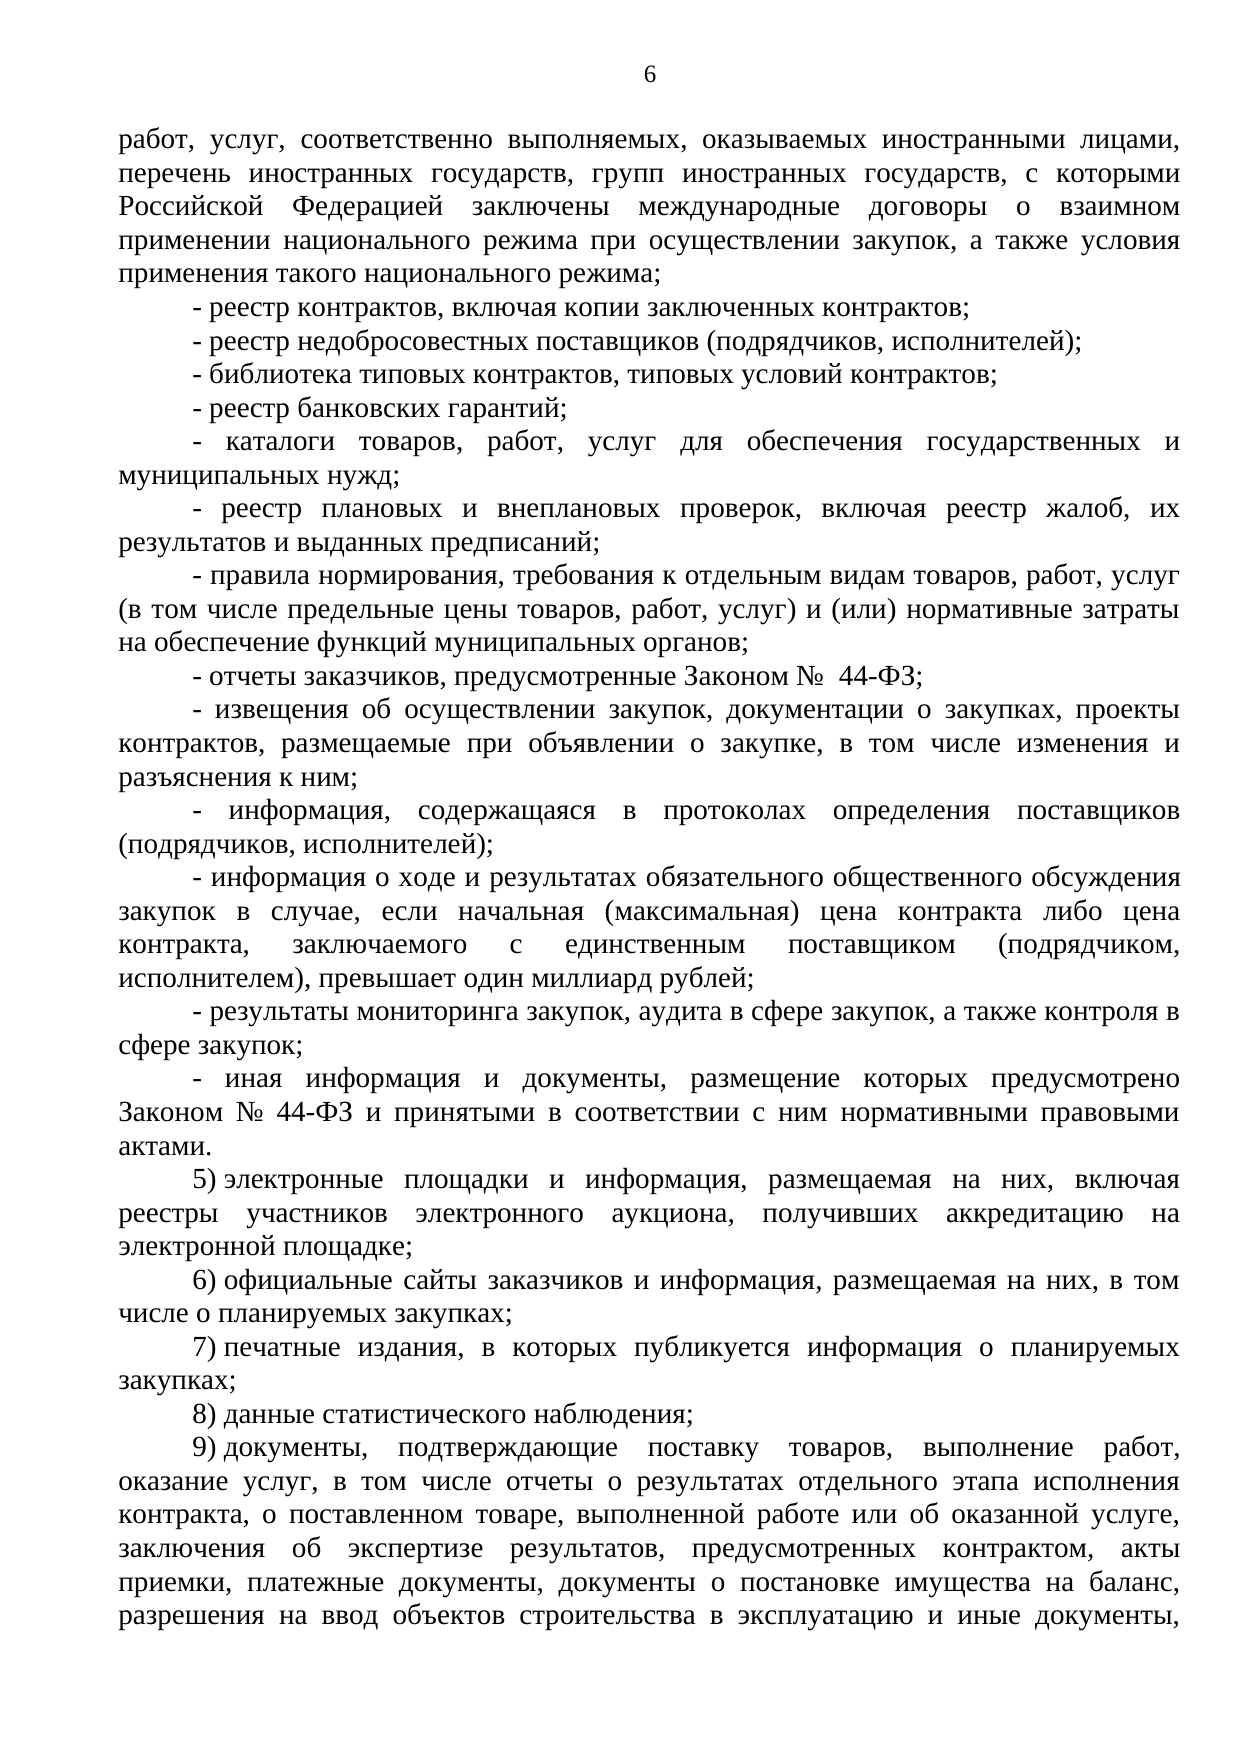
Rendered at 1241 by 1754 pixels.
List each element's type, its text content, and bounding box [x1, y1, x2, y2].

text - каталоги товаров, работ, услуг для обеспечения государственных и муниципальных нужд; [118, 423, 1181, 490]
text - иная информация и документы, размещение которых предусмотрено Законом № 44-ФЗ и принятыми в соответствии с ним нормативными правовыми актами. [118, 1061, 1181, 1161]
text - результаты мониторинга закупок, аудита в сфере закупок, а также контроля в сфере закупок; [118, 993, 1181, 1061]
text - реестр банковских гарантий; [118, 390, 1181, 423]
text - реестр недобросовестных поставщиков (подрядчиков, исполнителей); [118, 323, 1181, 356]
text 8) данные статистического наблюдения; [118, 1396, 1181, 1429]
text - реестр контрактов, включая копии заключенных контрактов; [118, 289, 1181, 323]
text 5) электронные площадки и информация, размещаемая на них, включая реестры участников электронного аукциона, получивших аккредитацию на электронной площадке; [118, 1161, 1181, 1262]
text - отчеты заказчиков, предусмотренные Законом № 44-ФЗ; [118, 658, 1181, 692]
text - информация, содержащаяся в протоколах определения поставщиков (подрядчиков, исполнителей); [118, 792, 1181, 859]
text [118, 121, 1181, 289]
text - информация о ходе и результатах обязательного общественного обсуждения закупок в случае, если начальная (максимальная) цена контракта либо цена контракта, заключаемого с единственным поставщиком (подрядчиком, исполнителем), превышает один миллиард рублей; [118, 859, 1181, 993]
text - реестр плановых и внеплановых проверок, включая реестр жалоб, их результатов и выданных предписаний; [118, 490, 1181, 557]
text - извещения об осуществлении закупок, документации о закупках, проекты контрактов, размещаемые при объявлении о закупке, в том числе изменения и разъяснения к ним; [118, 692, 1181, 792]
text 7) печатные издания, в которых публикуется информация о планируемых закупках; [118, 1329, 1181, 1396]
text 6) официальные сайты заказчиков и информация, размещаемая на них, в том числе о планируемых закупках; [118, 1262, 1181, 1329]
text - библиотека типовых контрактов, типовых условий контрактов; [118, 356, 1181, 390]
text - правила нормирования, требования к отдельным видам товаров, работ, услуг (в том числе предельные цены товаров, работ, услуг) и (или) нормативные затраты на обеспечение функций муниципальных органов; [118, 557, 1181, 658]
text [118, 1429, 1181, 1631]
